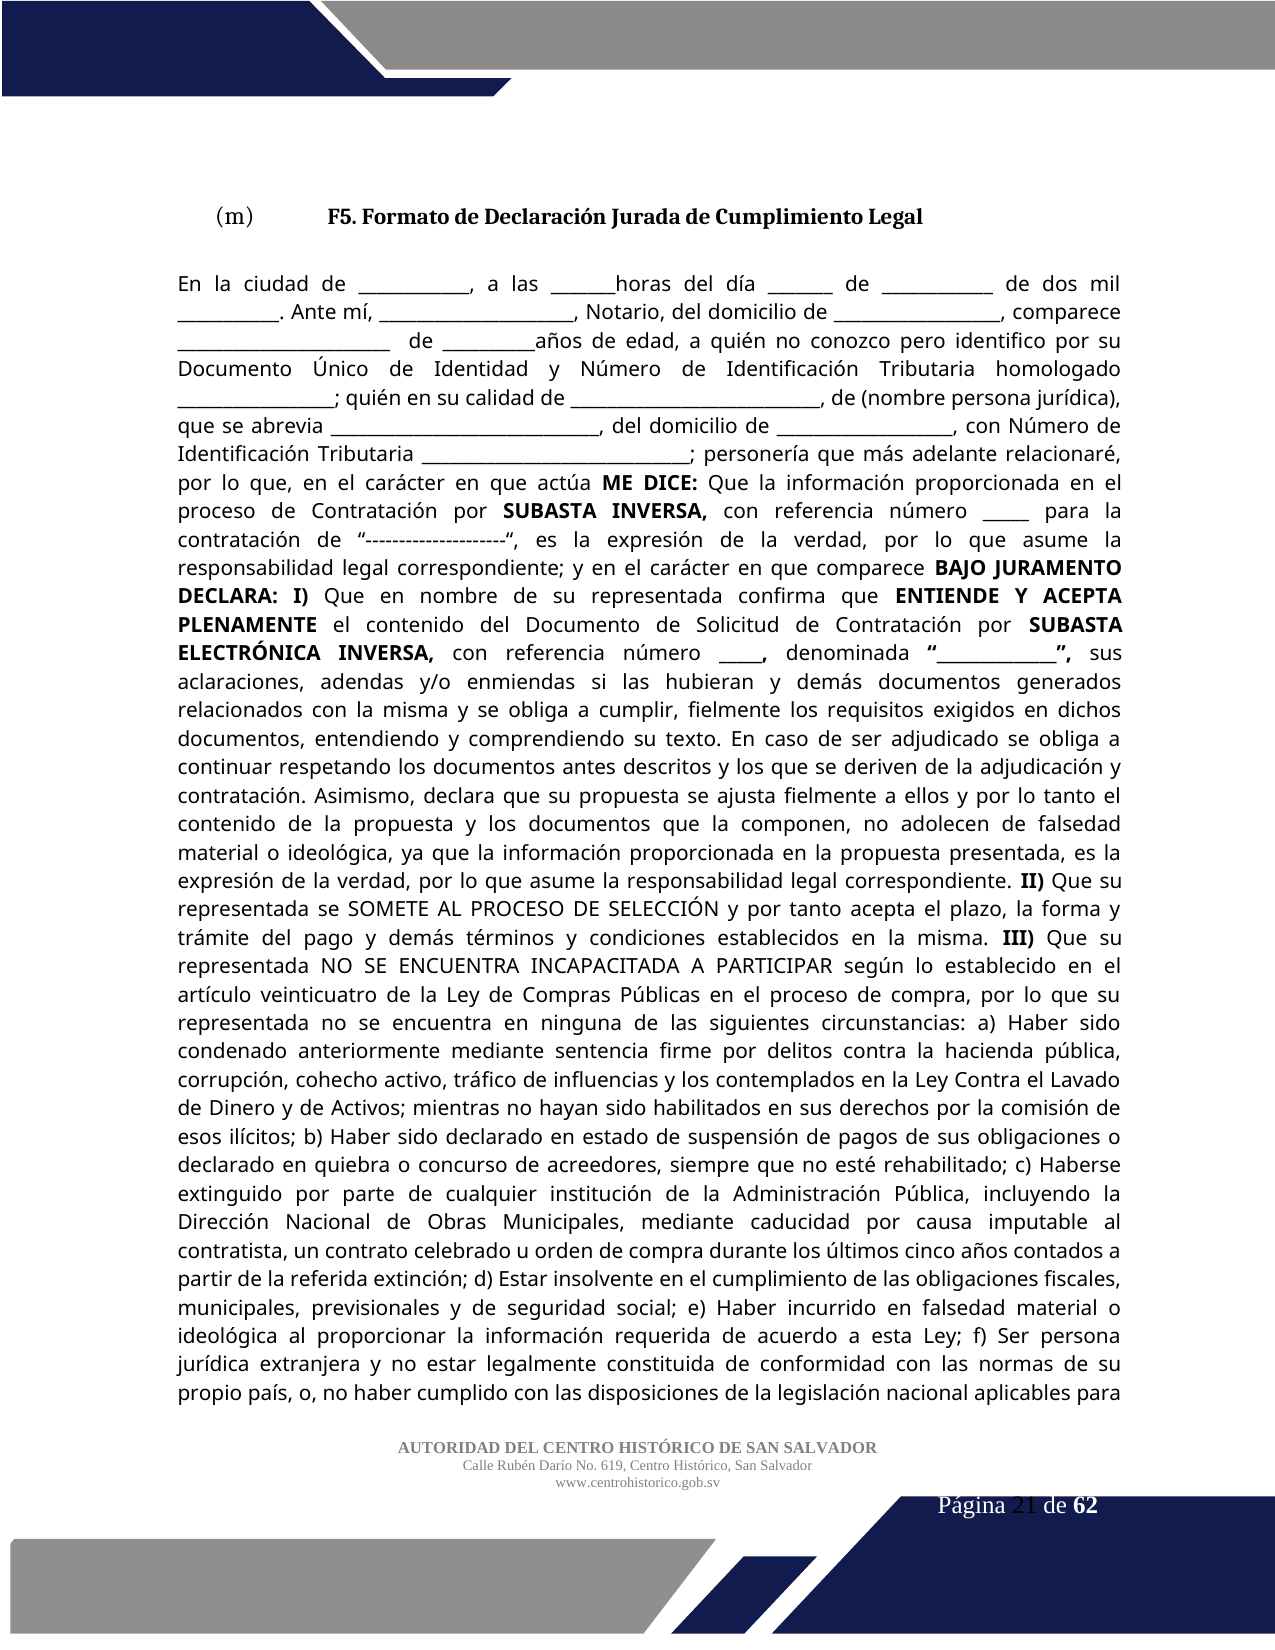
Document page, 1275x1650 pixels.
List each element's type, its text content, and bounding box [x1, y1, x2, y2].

subtitle F5. Formato de Declaración Jurada de Cumplimiento Legal [215, 202, 1098, 231]
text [177, 269, 1122, 1406]
